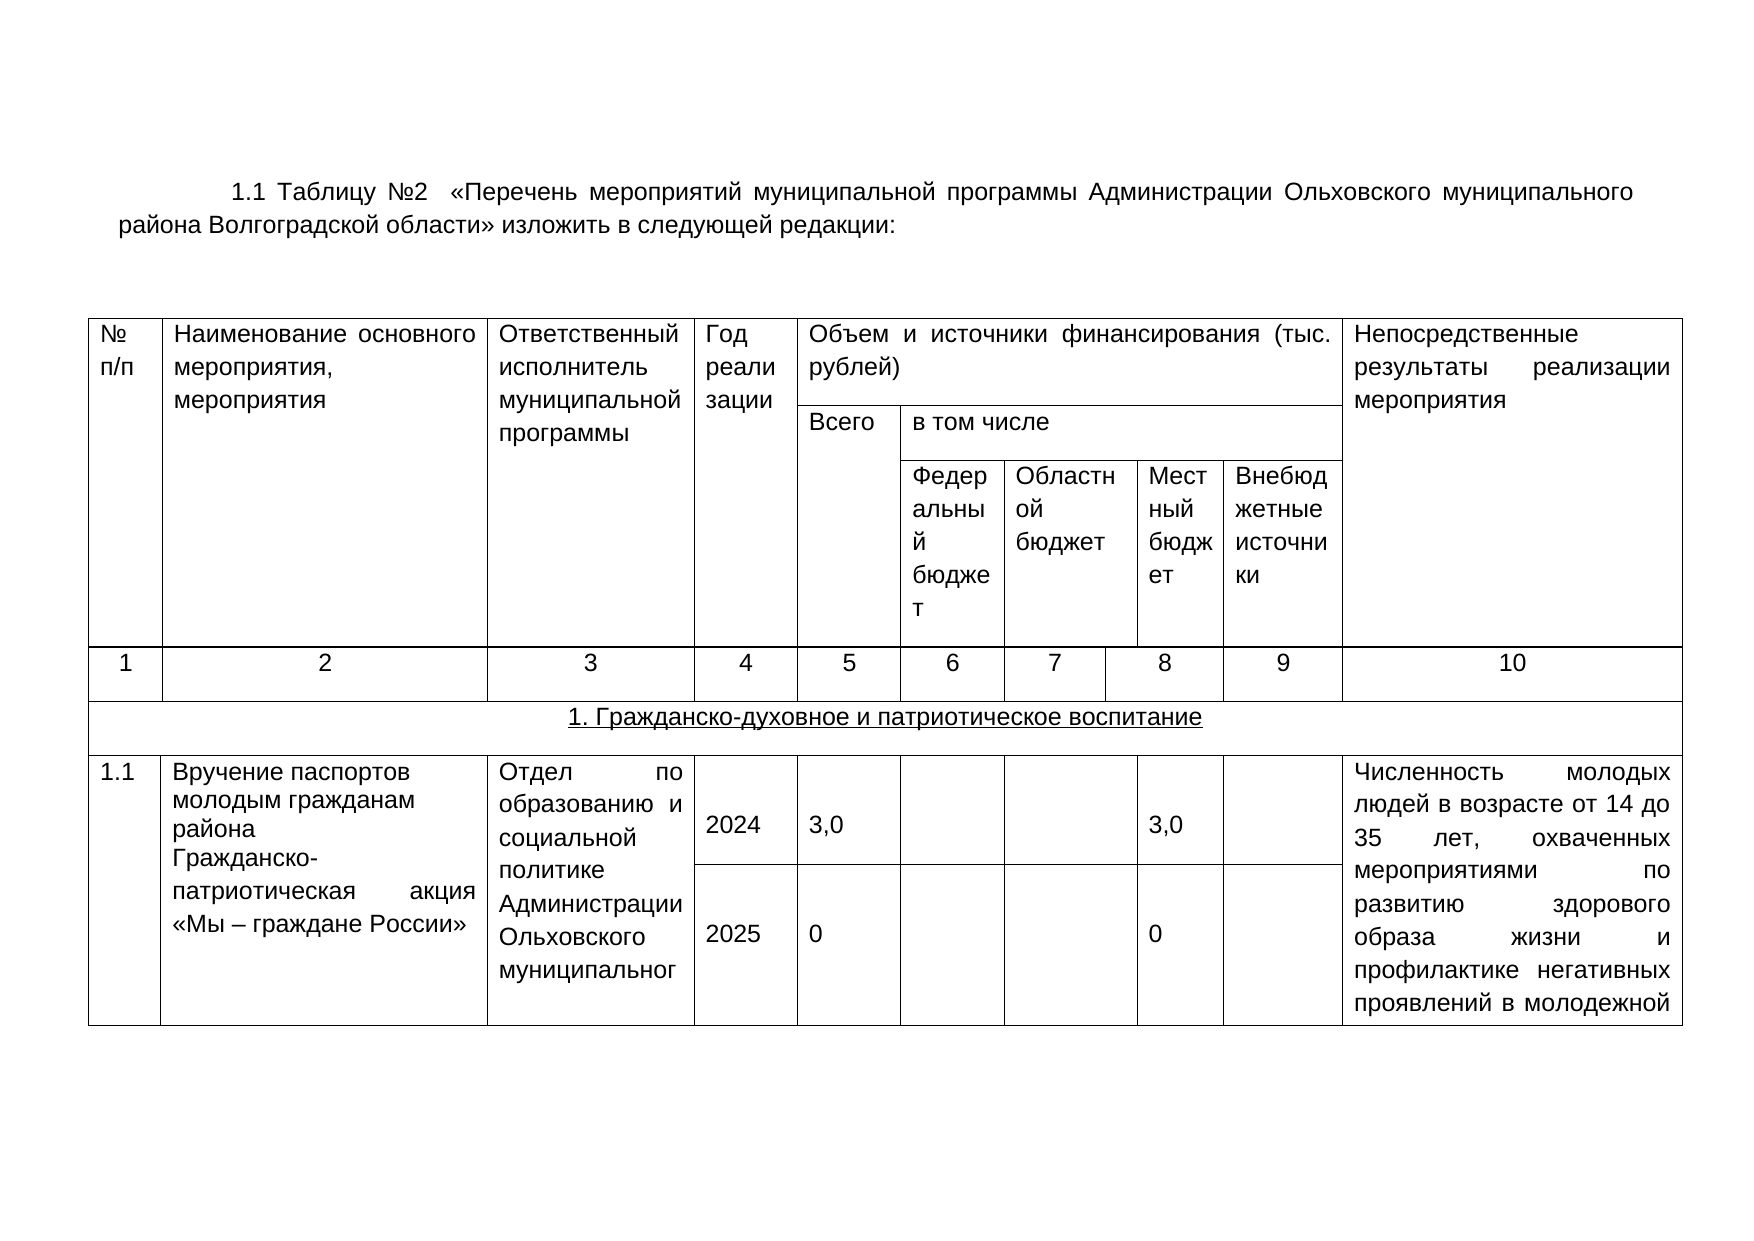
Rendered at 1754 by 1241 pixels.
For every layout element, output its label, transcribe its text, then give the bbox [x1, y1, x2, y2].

table_cell 3,0 [1138, 756, 1223, 864]
table_cell 2 [163, 648, 487, 701]
table_cell 2024 [695, 756, 797, 864]
table_cell [901, 865, 1004, 1025]
table_cell 10 [1343, 648, 1682, 701]
table_cell Вручение паспортов молодым гражданам района Гражданско-патриотическая акция «Мы – граждане России» [161, 756, 487, 1025]
table_header № п/п [89, 319, 162, 646]
table_cell 8 [1106, 648, 1223, 701]
text 1.1 Таблицу №2 «Перечень мероприятий муниципальной программы Администрации Ольховского муниципального района Волгоградской области» изложить в следующей редакции: [118, 177, 1636, 239]
table_cell 1 [89, 648, 162, 701]
table_cell в том числе [901, 406, 1342, 460]
table_cell Внебюджетные источники [1224, 461, 1342, 646]
table_cell [1005, 756, 1137, 864]
table_cell 2025 [695, 865, 797, 1025]
table_cell Всего [798, 406, 900, 646]
table_cell 5 [798, 648, 900, 701]
table_cell 9 [1224, 648, 1342, 701]
table_cell 6 [901, 648, 1004, 701]
table_cell [1224, 756, 1342, 864]
table_header Объем и источники финансирования (тыс. рублей) [798, 319, 1342, 405]
table_cell Отдел по образованию и социальной политике Администрации Ольховского муниципального района [488, 756, 694, 1025]
table_cell 0 [1138, 865, 1223, 1025]
table_header Год реализации [695, 319, 797, 646]
table_cell 1. Гражданско-духовное и патриотическое воспитание [89, 702, 1682, 755]
table_cell Областной бюджет [1005, 461, 1137, 646]
table_cell Федеральный бюджет [901, 461, 1004, 646]
table_cell 3,0 [798, 756, 900, 864]
table_cell 7 [1005, 648, 1105, 701]
table_cell 1.1 [89, 756, 160, 1025]
table_header Наименование основного мероприятия, мероприятия [163, 319, 487, 646]
table_cell Численность молодых людей в возрасте от 14 до 35 лет, охваченных мероприятиями по развитию здорового образа жизни и профилактике негативных проявлений в молодежной среде, духовно-нравственному и патриотическому воспитанию, творческие, интеллектуальные, спортивные, досуговые мероприятия, проживающих на территории Ольховского муниципального района составит 1528 человек [1343, 756, 1682, 1025]
table_cell [1005, 865, 1137, 1025]
table_cell 4 [695, 648, 797, 701]
table_header Ответственный исполнитель муниципальной программы [488, 319, 694, 646]
table_cell 3 [488, 648, 694, 701]
table_header Непосредственные результаты реализации мероприятия [1343, 319, 1682, 646]
table_cell 0 [798, 865, 900, 1025]
table_cell [901, 756, 1004, 864]
table_cell [1224, 865, 1342, 1025]
table_cell Местный бюджет [1138, 461, 1223, 646]
